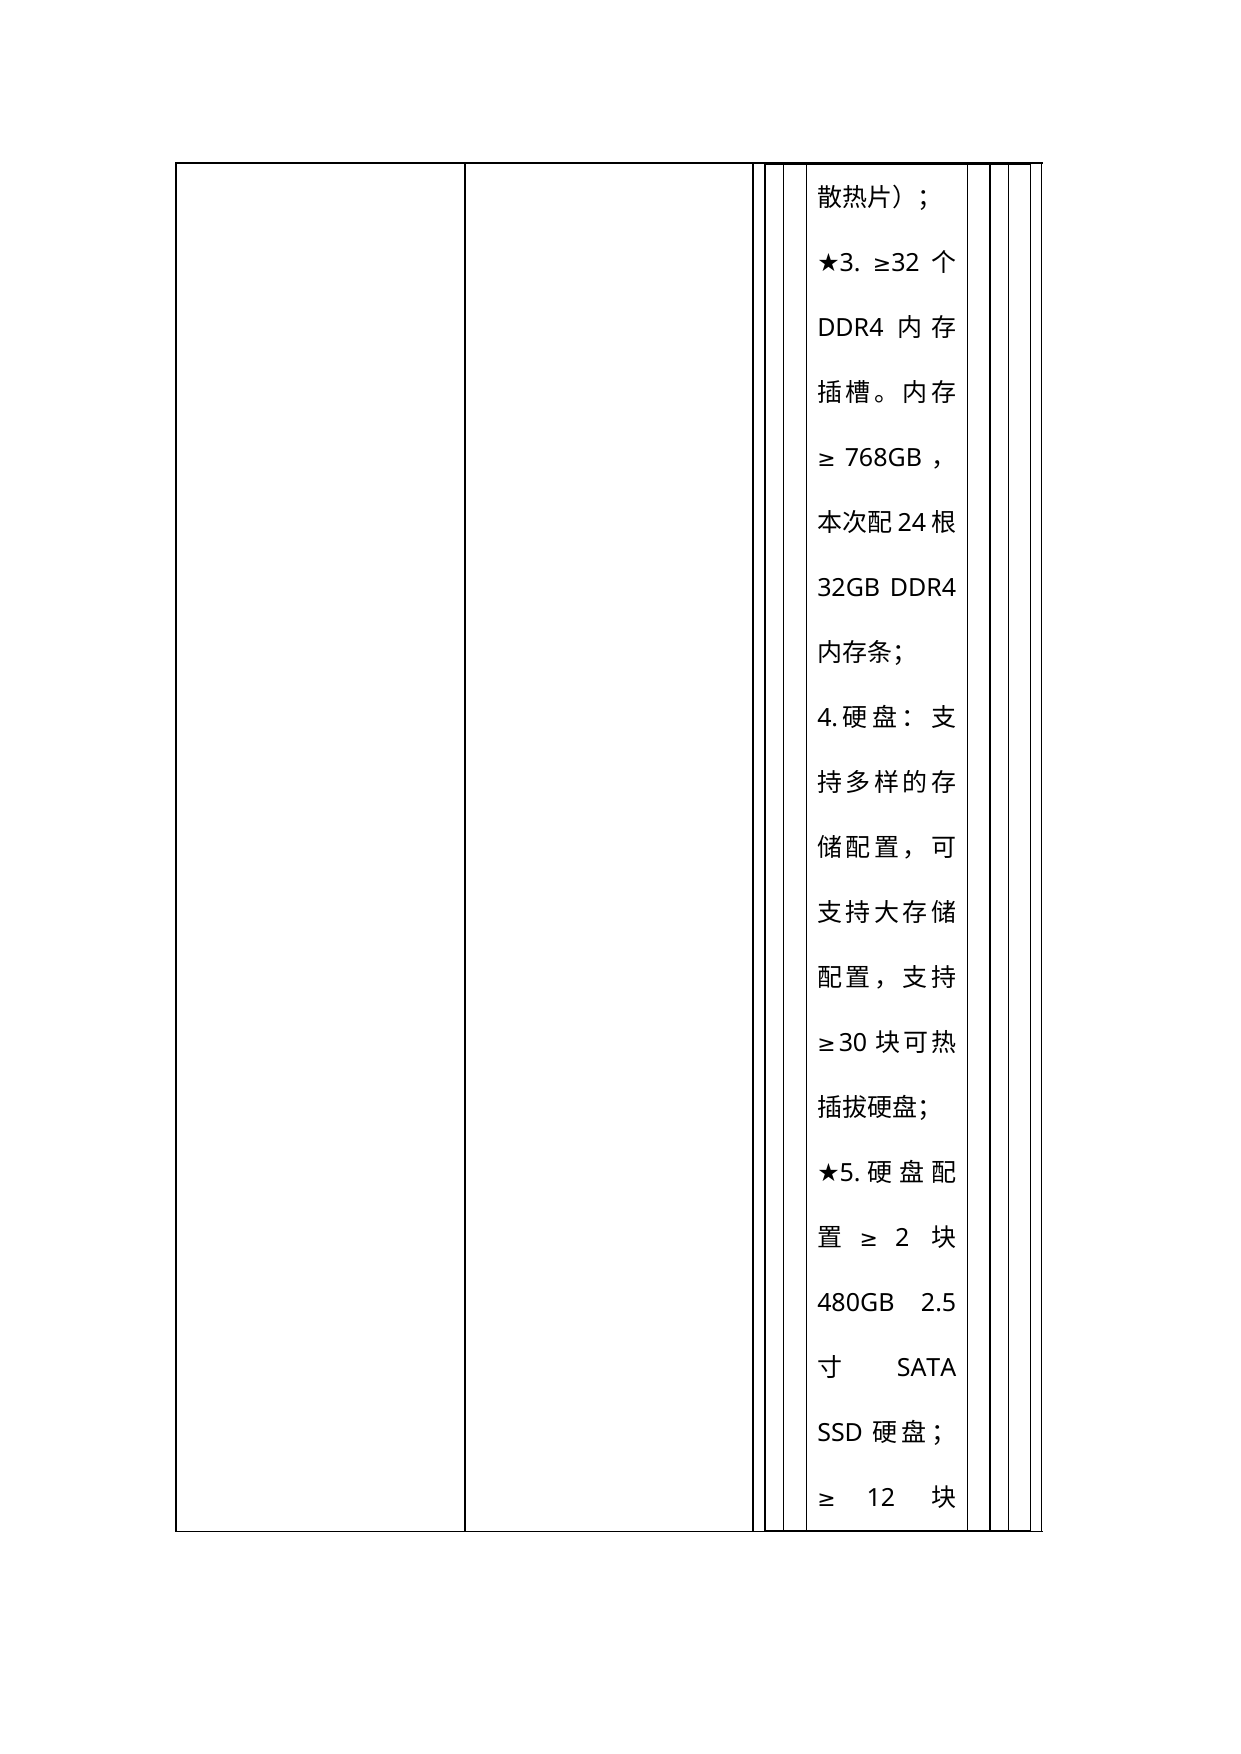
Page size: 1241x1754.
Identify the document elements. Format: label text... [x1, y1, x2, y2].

table_cell [807, 165, 967, 1530]
table_cell [766, 165, 783, 1530]
table_cell [754, 164, 764, 1531]
table_cell [784, 165, 806, 1530]
table_cell 1 [177, 164, 464, 1531]
table_cell [1009, 165, 1030, 1530]
table_cell [968, 165, 989, 1530]
table_cell [1031, 164, 1041, 1531]
table_cell [466, 164, 752, 1531]
table_cell [991, 165, 1008, 1530]
